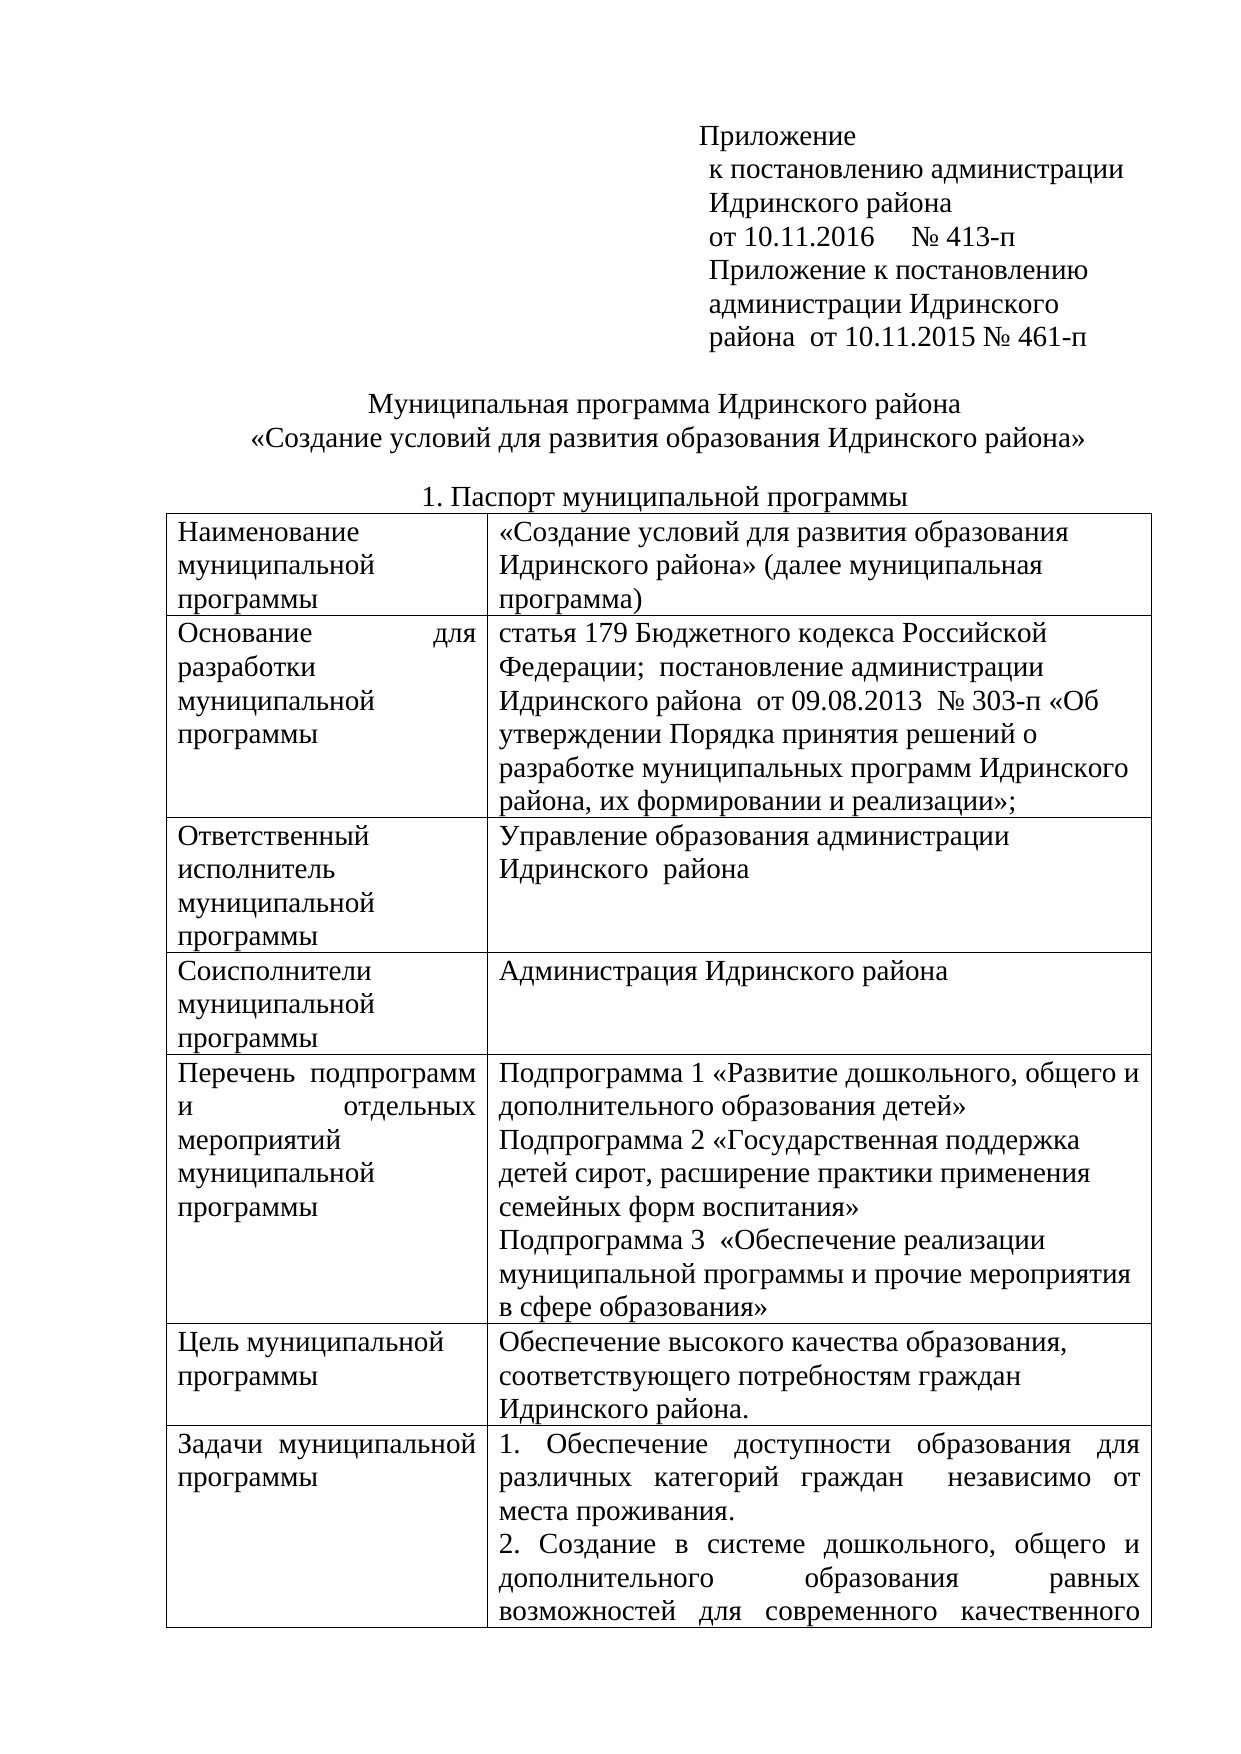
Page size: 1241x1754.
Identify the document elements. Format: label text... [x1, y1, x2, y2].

table_cell Управление образования администрации Идринского района [488, 818, 1151, 952]
table_cell Соисполнители муниципальной программы [167, 953, 487, 1054]
table_cell Цель муниципальной программы [167, 1324, 487, 1425]
text «Создание условий для развития образования Идринского района» [177, 420, 1152, 453]
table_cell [167, 1426, 487, 1627]
text от 10.11.2016 № 413-п [709, 219, 1152, 252]
table_cell Подпрограмма 1 «Развитие дошкольного, общего и дополнительного образования детей» Подпрограмма 2 «Государственная поддержка детей сирот, расширение практики применения семейных форм воспитания» Подпрограмма 3 «Обеспечение реализации муниципальной программы и прочие мероприятия в сфере образования» [488, 1055, 1151, 1323]
text 1. Паспорт муниципальной программы [177, 479, 1152, 513]
table_header «Создание условий для развития образования Идринского района» (далее муниципальная программа) [488, 514, 1151, 614]
text администрации Идринского района от 10.11.2015 № 461-п [709, 286, 1152, 353]
table_cell Обеспечение высокого качества образования, соответствующего потребностям граждан Идринского района. [488, 1324, 1151, 1425]
table_cell Ответственный исполнитель муниципальной программы [167, 818, 487, 952]
text Муниципальная программа Идринского района [177, 386, 1152, 420]
text Приложение к постановлению [709, 252, 1152, 286]
text к постановлению администрации Идринского района [709, 152, 1152, 219]
table_header Наименование муниципальной программы [167, 514, 487, 614]
text Приложение [177, 118, 1152, 152]
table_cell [488, 1426, 1151, 1627]
table_cell Администрация Идринского района [488, 953, 1151, 1054]
table_cell Перечень подпрограмм и отдельных мероприятий муниципальной программы [167, 1055, 487, 1323]
table_cell Основание для разработки муниципальной программы [167, 616, 487, 817]
table_cell статья 179 Бюджетного кодекса Российской Федерации; постановление администрации Идринского района от 09.08.2013 № 303-п «Об утверждении Порядка принятия решений о разработке муниципальных программ Идринского района, их формировании и реализации»; [488, 616, 1151, 817]
